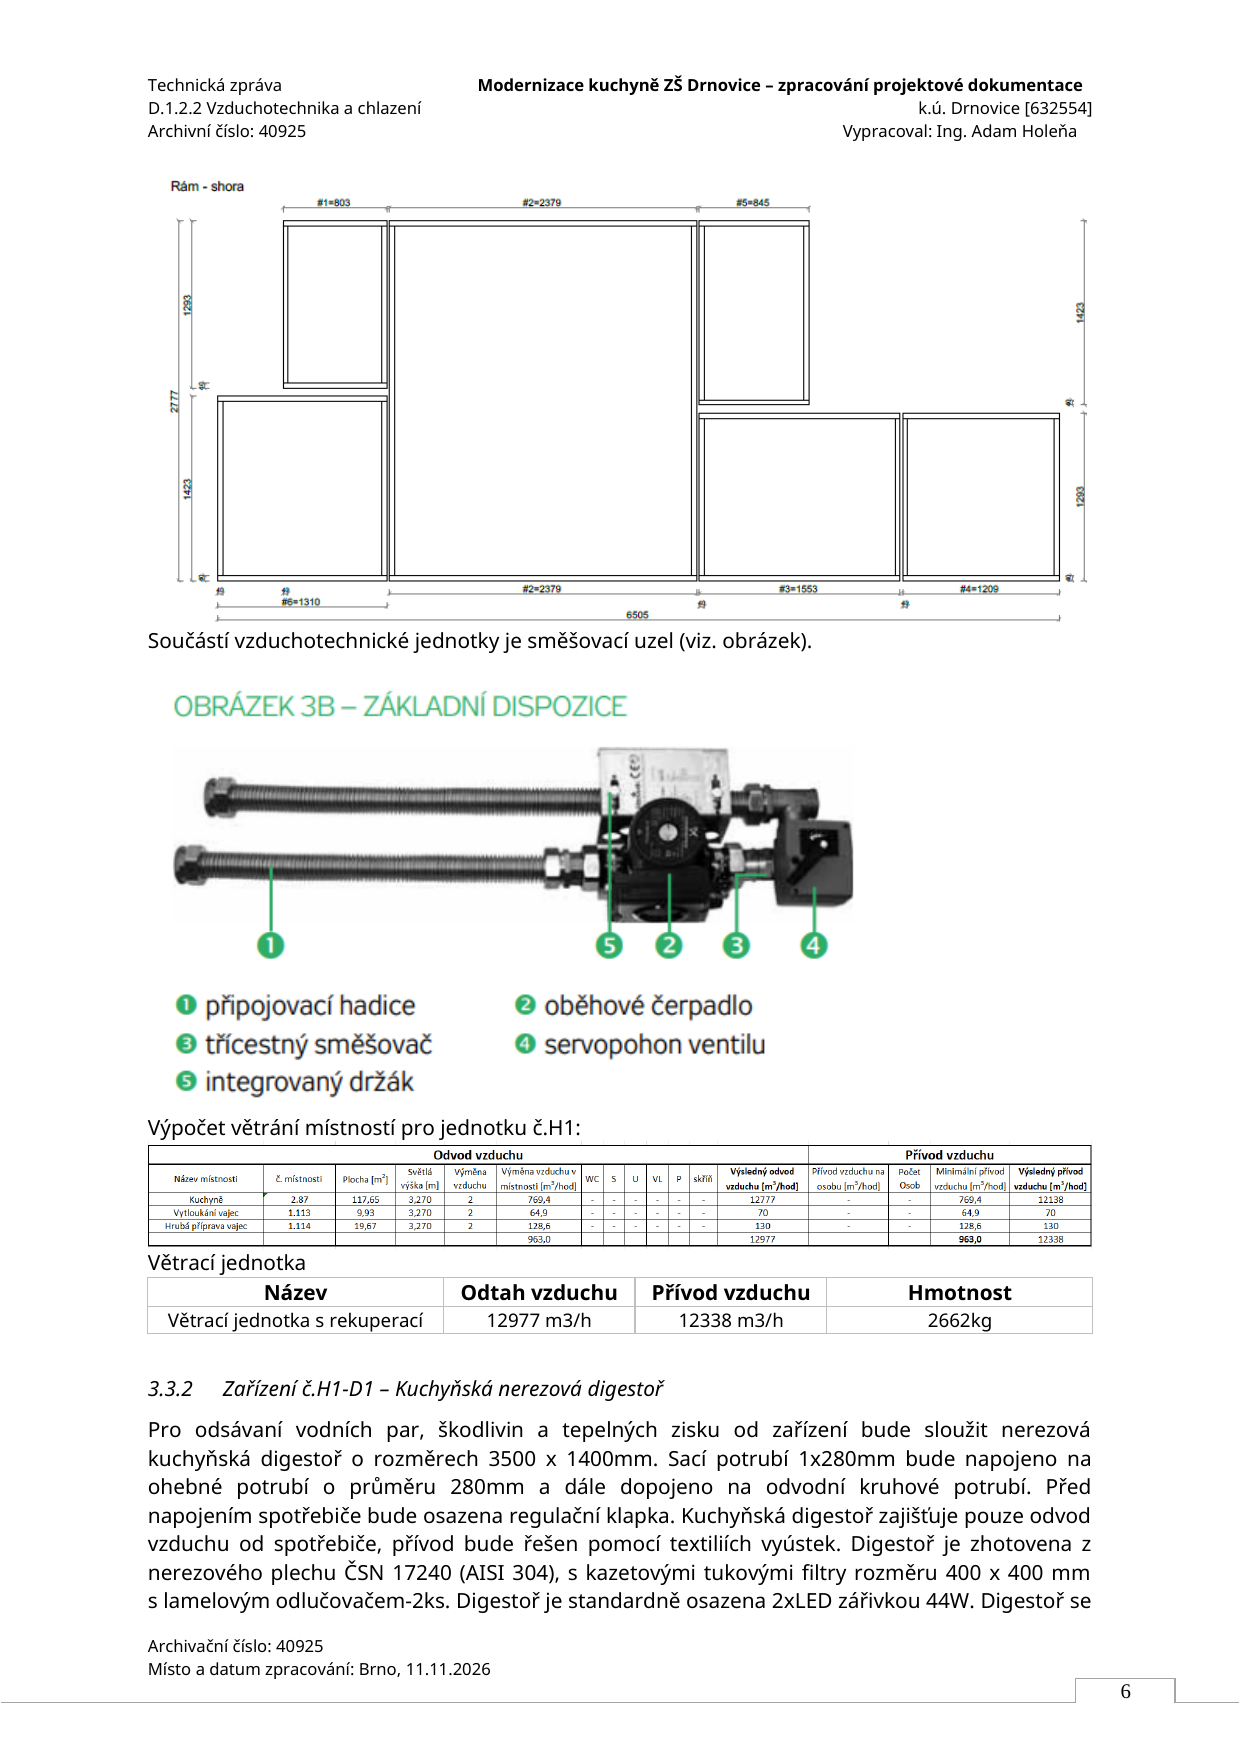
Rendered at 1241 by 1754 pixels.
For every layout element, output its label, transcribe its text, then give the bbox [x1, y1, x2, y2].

text Výpočet větrání místností pro jednotku č.H1: [148, 1113, 1092, 1141]
table_cell 2662kg [827, 1307, 1092, 1333]
table_header Odtah vzduchu [444, 1278, 634, 1306]
picture [147, 655, 860, 1113]
text Součástí vzduchotechnické jednotky je směšovací uzel (viz. obrázek). [148, 627, 1092, 655]
picture [147, 166, 1100, 627]
subtitle Zařízení č.H1-D1 – Kuchyňská nerezová digestoř [148, 1374, 1092, 1403]
table_header Přívod vzduchu [636, 1278, 826, 1306]
table_header Hmotnost [827, 1278, 1092, 1306]
table_cell 12977 m3/h [444, 1307, 634, 1333]
picture [147, 1141, 1093, 1249]
table_cell 12338 m3/h [636, 1307, 826, 1333]
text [148, 1416, 1092, 1614]
table_cell Větrací jednotka s rekuperací [148, 1307, 443, 1333]
table_header Název [148, 1278, 443, 1306]
text Větrací jednotka [148, 1249, 1092, 1277]
